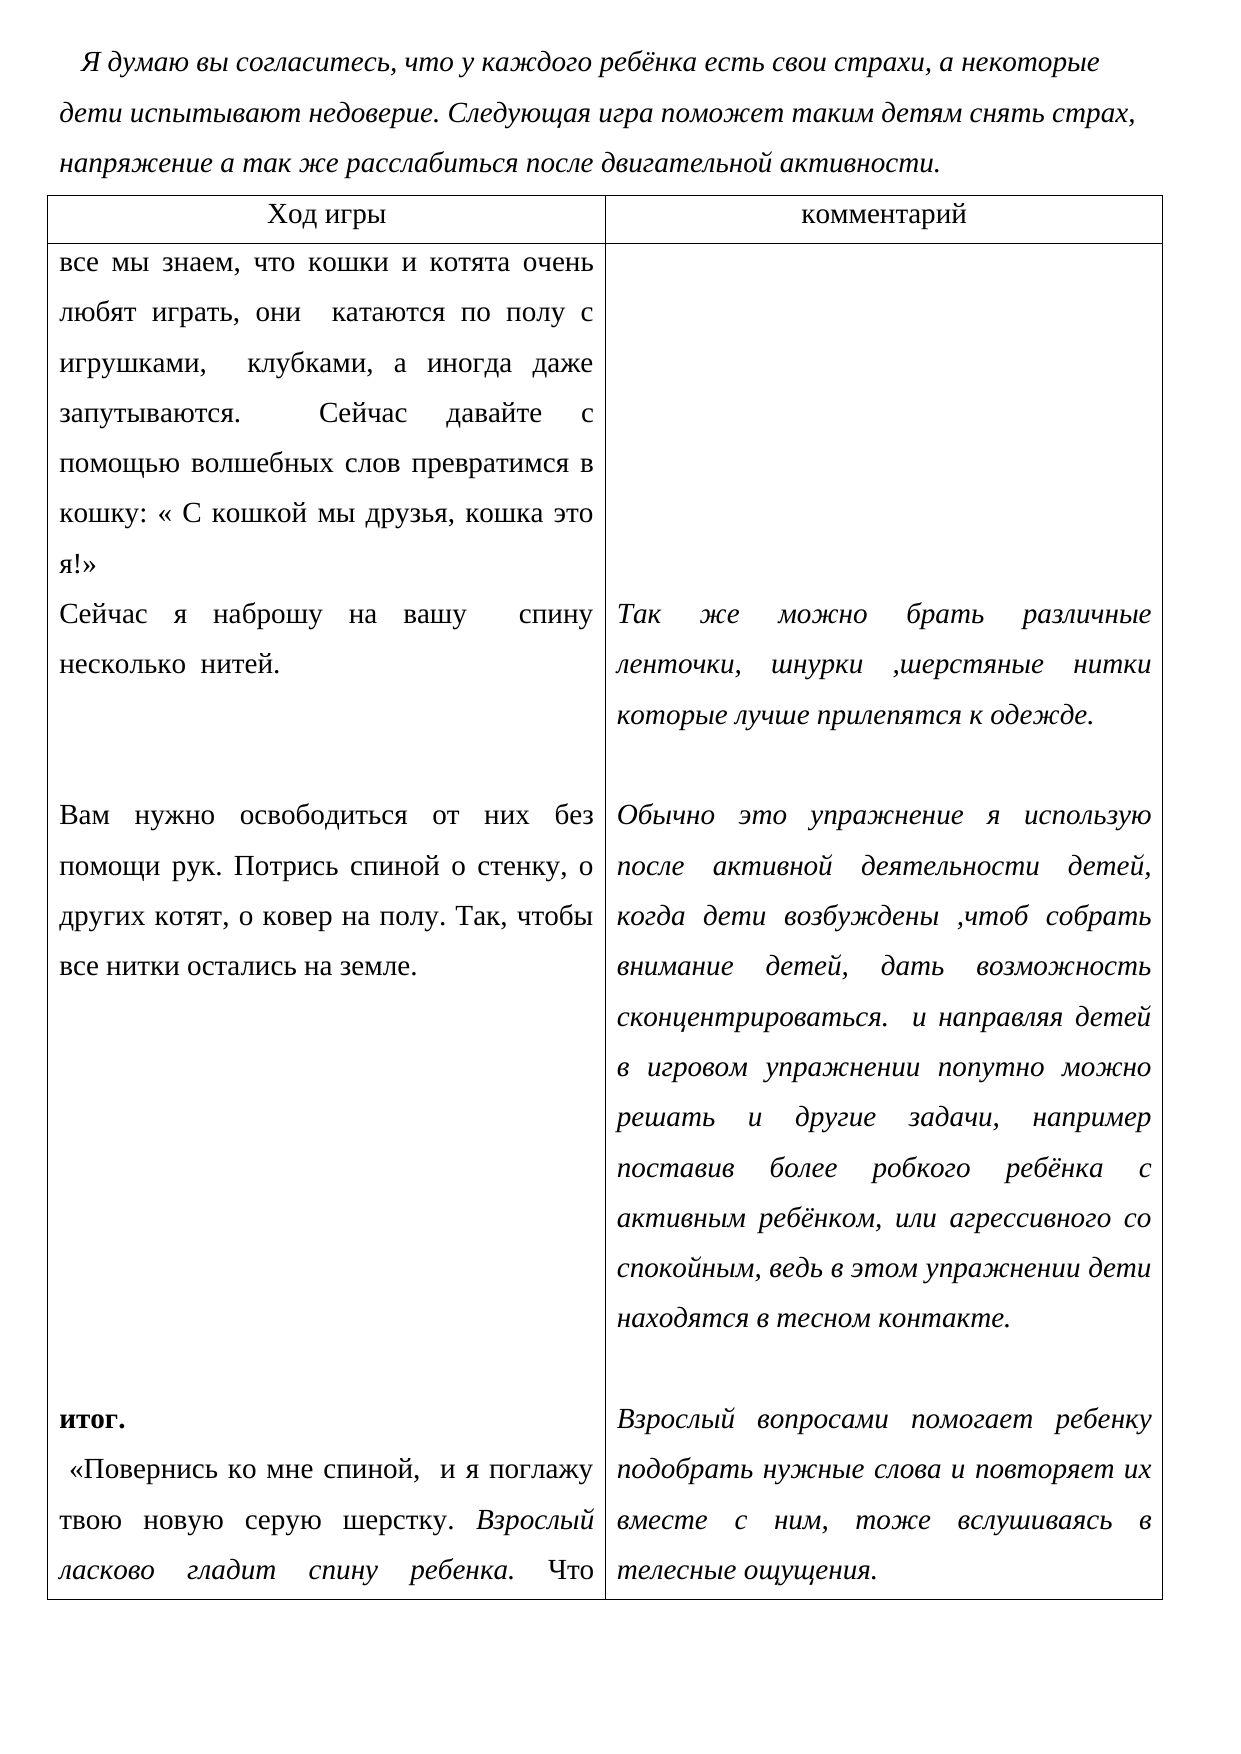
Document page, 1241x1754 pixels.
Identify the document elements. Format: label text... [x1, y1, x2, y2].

table_header Ход игры [48, 196, 605, 243]
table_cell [606, 244, 1162, 1599]
table_header комментарий [606, 196, 1162, 243]
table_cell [48, 244, 605, 1599]
text Я думаю вы согласитесь, что у каждого ребёнка есть свои страхи, а некоторые дети испытывают недоверие. Следующая игра поможет таким детям снять страх, напряжение а так же расслабиться после двигательной активности. [59, 44, 1152, 178]
